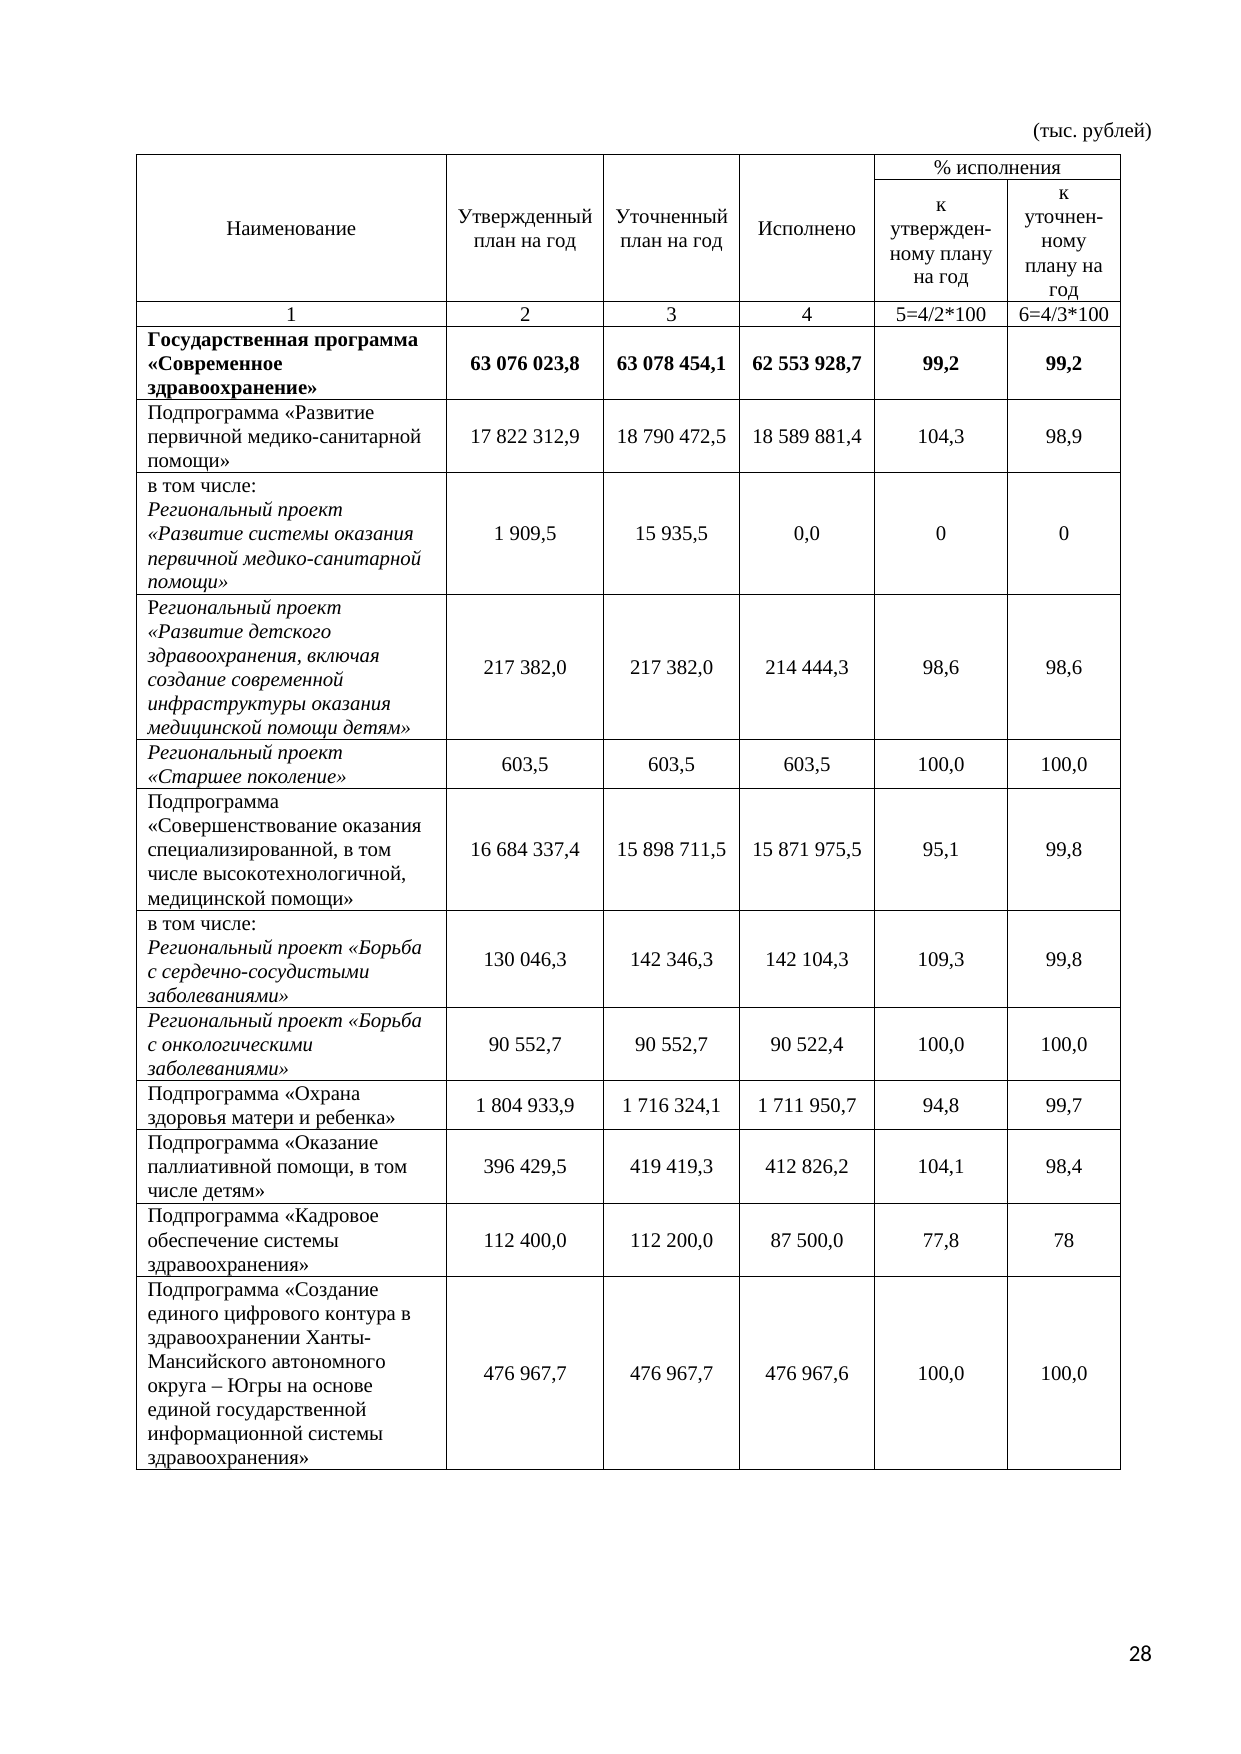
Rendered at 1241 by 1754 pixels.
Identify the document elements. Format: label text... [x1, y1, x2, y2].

table_cell 18 790 472,5 [604, 400, 739, 472]
table_cell 16 684 337,4 [447, 789, 603, 909]
table_cell 99,7 [1008, 1081, 1120, 1129]
table_cell в том числе: Региональный проект «Развитие системы оказания первичной медико-санитарной помощи» [137, 473, 446, 593]
table_cell 214 444,3 [740, 595, 874, 739]
table_cell Региональный проект «Развитие детского здравоохранения, включая создание современной инфраструктуры оказания медицинской помощи детям» [137, 595, 446, 739]
table_cell 217 382,0 [447, 595, 603, 739]
table_cell 412 826,2 [740, 1130, 874, 1202]
table_cell 98,6 [875, 595, 1007, 739]
table_cell 396 429,5 [447, 1130, 603, 1202]
table_cell Подпрограмма «Охрана здоровья матери и ребенка» [137, 1081, 446, 1129]
table_cell 104,3 [875, 400, 1007, 472]
table_cell 100,0 [875, 1277, 1007, 1469]
table_cell 603,5 [740, 740, 874, 788]
table_cell 15 935,5 [604, 473, 739, 593]
table_cell 90 522,4 [740, 1008, 874, 1080]
table_cell 419 419,3 [604, 1130, 739, 1202]
table_cell Региональный проект «Борьба с онкологическими заболеваниями» [137, 1008, 446, 1080]
table_cell Подпрограмма «Создание единого цифрового контура в здравоохранении Ханты-Мансийского автономного округа – Югры на основе единой государственной информационной системы здравоохранения» [137, 1277, 446, 1469]
table_cell 63 078 454,1 [604, 327, 739, 399]
table_cell 95,1 [875, 789, 1007, 909]
table_header Исполнено [740, 155, 874, 301]
table_cell 100,0 [875, 1008, 1007, 1080]
table_cell 2 [447, 302, 603, 326]
table_cell 4 [740, 302, 874, 326]
table_cell 112 400,0 [447, 1204, 603, 1276]
table_cell 1 [137, 302, 446, 326]
table_cell 476 967,6 [740, 1277, 874, 1469]
table_cell 15 898 711,5 [604, 789, 739, 909]
table_cell 99,2 [1008, 327, 1120, 399]
table_cell 109,3 [875, 911, 1007, 1007]
table_cell Подпрограмма «Кадровое обеспечение системы здравоохранения» [137, 1204, 446, 1276]
table_cell 100,0 [1008, 740, 1120, 788]
table_cell 63 076 023,8 [447, 327, 603, 399]
table_cell 90 552,7 [604, 1008, 739, 1080]
table_cell 603,5 [447, 740, 603, 788]
table_cell 6=4/3*100 [1008, 302, 1120, 326]
table_cell 142 346,3 [604, 911, 739, 1007]
table_cell 142 104,3 [740, 911, 874, 1007]
table_cell 1 711 950,7 [740, 1081, 874, 1129]
table_header Наименование [137, 155, 446, 301]
table_cell 112 200,0 [604, 1204, 739, 1276]
table_cell 603,5 [604, 740, 739, 788]
table_cell 18 589 881,4 [740, 400, 874, 472]
table_cell Подпрограмма «Совершенствование оказания специализированной, в том числе высокотехнологичной, медицинской помощи» [137, 789, 446, 909]
table_header Уточненный план на год [604, 155, 739, 301]
table_cell 1 716 324,1 [604, 1081, 739, 1129]
table_cell к утвержден-ному плану на год [875, 180, 1007, 301]
table_header Утвержденный план на год [447, 155, 603, 301]
table_cell 1 804 933,9 [447, 1081, 603, 1129]
table_cell 17 822 312,9 [447, 400, 603, 472]
table_cell 15 871 975,5 [740, 789, 874, 909]
table_cell 62 553 928,7 [740, 327, 874, 399]
table_cell 217 382,0 [604, 595, 739, 739]
table_cell 100,0 [875, 740, 1007, 788]
table_cell 87 500,0 [740, 1204, 874, 1276]
table_cell 90 552,7 [447, 1008, 603, 1080]
table_cell 476 967,7 [604, 1277, 739, 1469]
table_cell 99,2 [875, 327, 1007, 399]
table_cell 77,8 [875, 1204, 1007, 1276]
table_cell 98,6 [1008, 595, 1120, 739]
table_cell 99,8 [1008, 789, 1120, 909]
table_cell 0 [1008, 473, 1120, 593]
table_cell 3 [604, 302, 739, 326]
table_cell Государственная программа «Современное здравоохранение» [137, 327, 446, 399]
table_cell 100,0 [1008, 1008, 1120, 1080]
table_cell 476 967,7 [447, 1277, 603, 1469]
table_cell 100,0 [1008, 1277, 1120, 1469]
table_cell 94,8 [875, 1081, 1007, 1129]
table_cell в том числе: Региональный проект «Борьба с сердечно-сосудистыми заболеваниями» [137, 911, 446, 1007]
text (тыс. рублей) [148, 118, 1152, 142]
table_cell 98,9 [1008, 400, 1120, 472]
table_cell 130 046,3 [447, 911, 603, 1007]
table_cell Подпрограмма «Оказание паллиативной помощи, в том числе детям» [137, 1130, 446, 1202]
table_cell 99,8 [1008, 911, 1120, 1007]
table_cell 98,4 [1008, 1130, 1120, 1202]
table_cell Региональный проект «Старшее поколение» [137, 740, 446, 788]
table_cell 78 [1008, 1204, 1120, 1276]
table_cell 5=4/2*100 [875, 302, 1007, 326]
table_cell Подпрограмма «Развитие первичной медико-санитарной помощи» [137, 400, 446, 472]
table_cell 1 909,5 [447, 473, 603, 593]
table_cell 0 [875, 473, 1007, 593]
table_header % исполнения [875, 155, 1120, 179]
table_cell 104,1 [875, 1130, 1007, 1202]
table_cell 0,0 [740, 473, 874, 593]
table_cell к уточнен-ному плану на год [1008, 180, 1120, 301]
